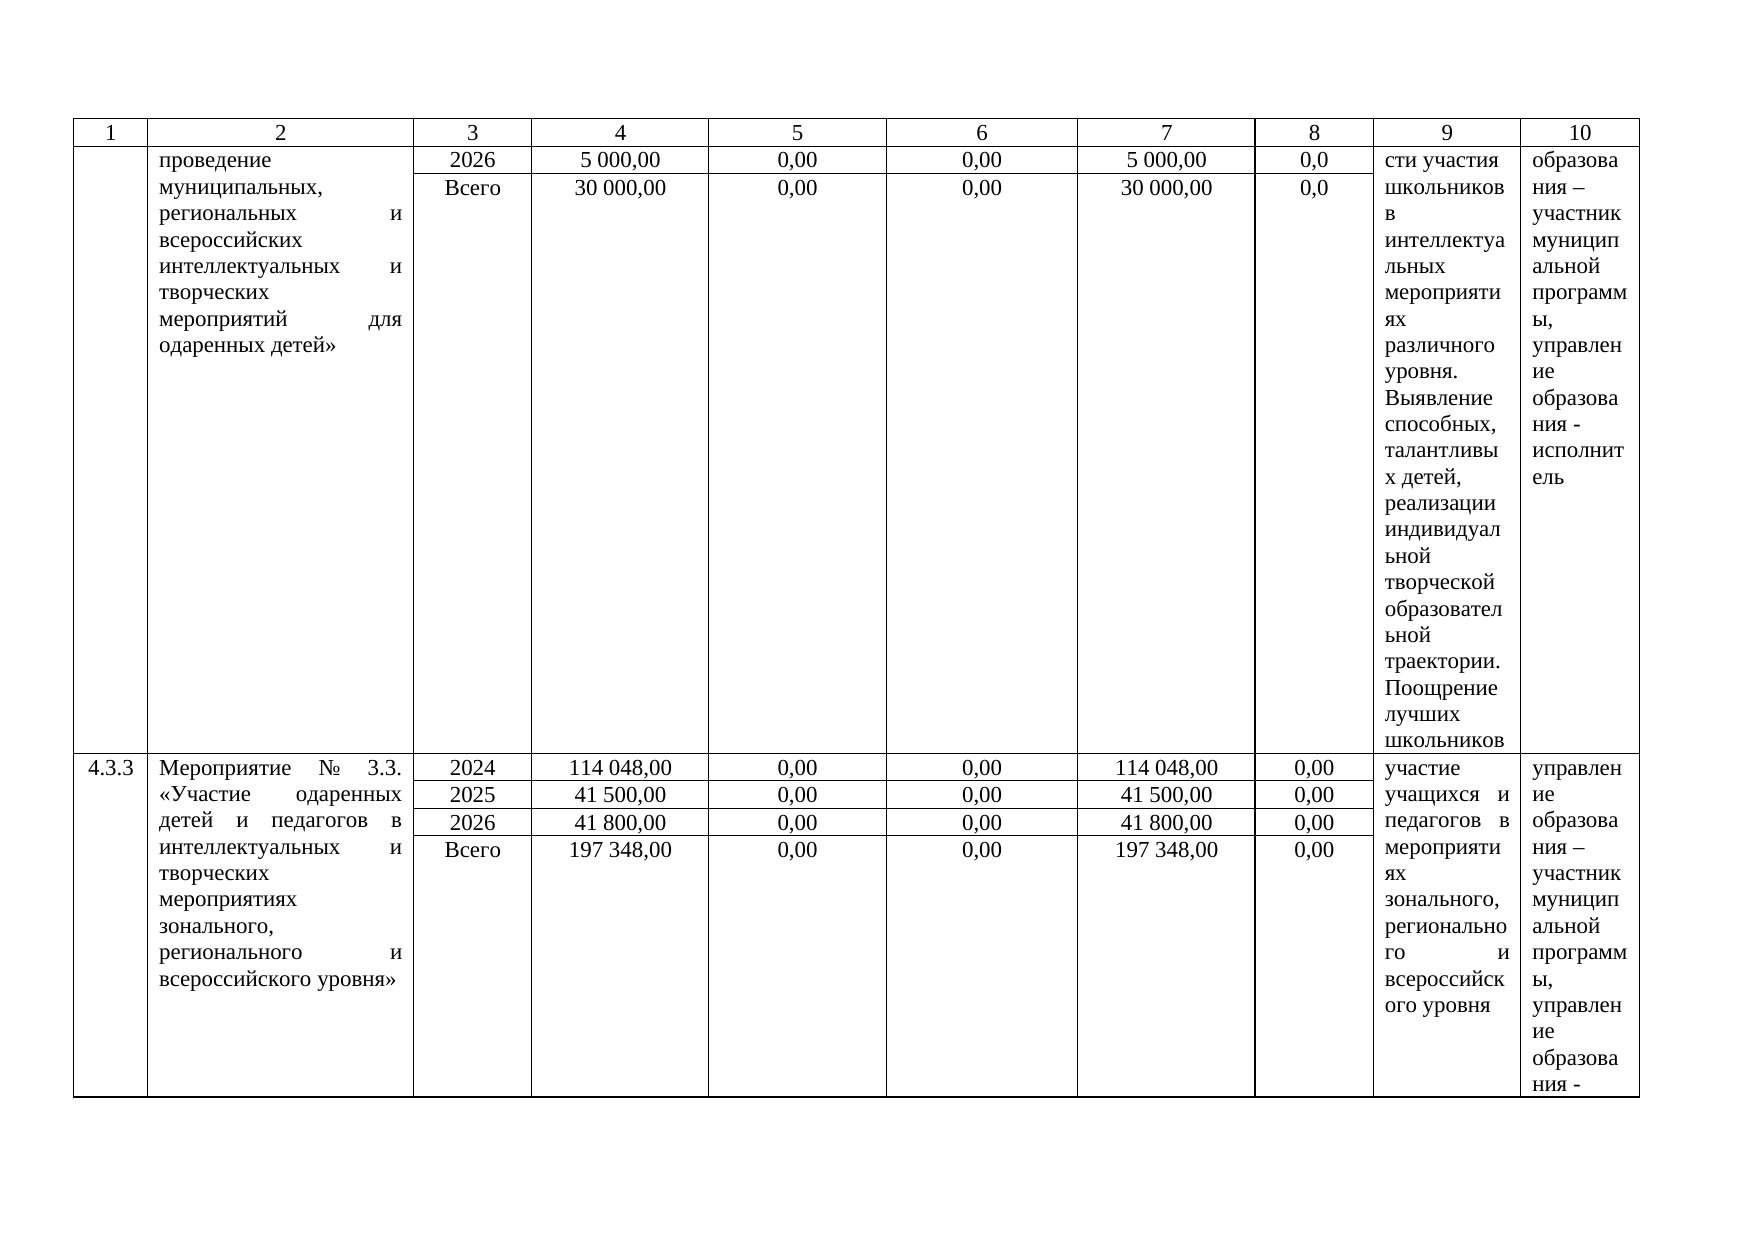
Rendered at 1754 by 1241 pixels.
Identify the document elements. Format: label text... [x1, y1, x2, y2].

table_cell 0,0 [1256, 174, 1373, 753]
table_cell 5 000,00 [1078, 147, 1254, 173]
table_header 1 [74, 119, 147, 146]
table_cell 0,00 [887, 836, 1077, 1096]
table_cell 0,00 [1256, 836, 1373, 1096]
table_cell Мероприятие № 3.3. «Участие одаренных детей и педагогов в интеллектуальных и творческих мероприятиях зонального, регионального и всероссийского уровня» [148, 754, 413, 1096]
table_cell Всего [414, 836, 531, 1096]
table_cell 197 348,00 [532, 836, 708, 1096]
table_cell 0,00 [709, 836, 886, 1096]
table_cell 0,00 [887, 809, 1077, 835]
table_header 10 [1521, 119, 1639, 146]
table_cell 0,00 [709, 147, 886, 173]
table_cell 2026 [414, 809, 531, 835]
table_cell 0,00 [887, 754, 1077, 780]
table_cell 0,00 [709, 754, 886, 780]
table_cell 114 048,00 [1078, 754, 1254, 780]
table_header 4 [532, 119, 708, 146]
table_cell 0,00 [709, 174, 886, 753]
table_header 2 [148, 119, 413, 146]
table_cell 41 800,00 [532, 809, 708, 835]
table_cell 0,00 [709, 809, 886, 835]
table_cell 0,0 [1256, 147, 1373, 173]
table_header 6 [887, 119, 1077, 146]
table_cell 0,00 [887, 147, 1077, 173]
table_cell 30 000,00 [1078, 174, 1254, 753]
table_cell 0,00 [887, 781, 1077, 807]
table_cell 0,00 [709, 781, 886, 807]
table_cell 197 348,00 [1078, 836, 1254, 1096]
table_cell 0,00 [1256, 809, 1373, 835]
table_cell 0,00 [1256, 781, 1373, 807]
table_cell 2025 [414, 781, 531, 807]
table_header 9 [1374, 119, 1520, 146]
table_cell 41 500,00 [1078, 781, 1254, 807]
table_cell 30 000,00 [532, 174, 708, 753]
table_cell 114 048,00 [532, 754, 708, 780]
table_cell 41 800,00 [1078, 809, 1254, 835]
table_cell 41 500,00 [532, 781, 708, 807]
table_cell 0,00 [887, 174, 1077, 753]
table_header 5 [709, 119, 886, 146]
table_header 3 [414, 119, 531, 146]
table_cell 2024 [414, 754, 531, 780]
table_cell 5 000,00 [532, 147, 708, 173]
table_cell 2026 [414, 147, 531, 173]
table_cell 0,00 [1256, 754, 1373, 780]
table_header 7 [1078, 119, 1254, 146]
table_cell Всего [414, 174, 531, 753]
table_cell участие учащихся и педагогов в мероприятиях зонального, регионального и всероссийского уровня [1374, 754, 1520, 1096]
table_cell 4.3.3 [74, 754, 147, 1096]
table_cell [1521, 754, 1639, 1096]
table_header 8 [1256, 119, 1373, 146]
